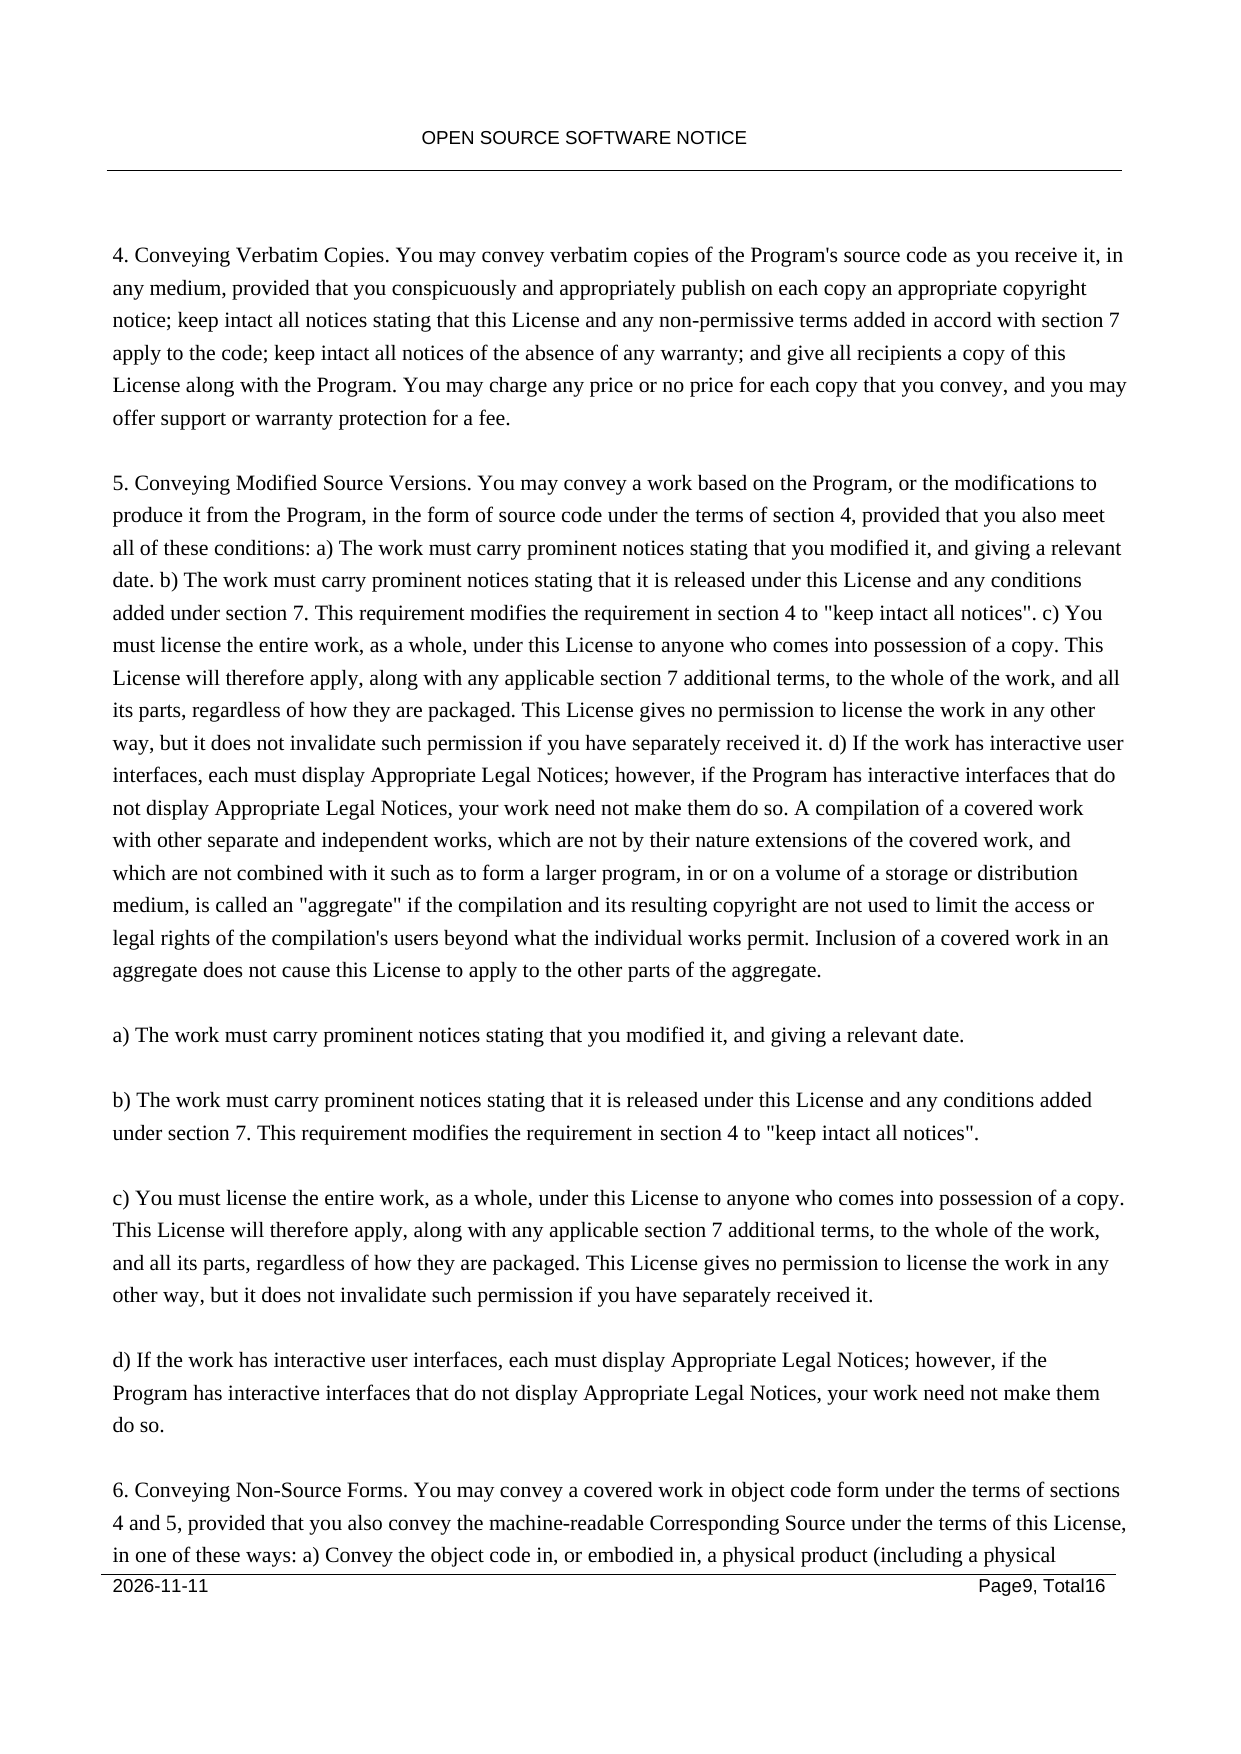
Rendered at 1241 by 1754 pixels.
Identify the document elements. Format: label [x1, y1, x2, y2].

text [112, 206, 1128, 1571]
